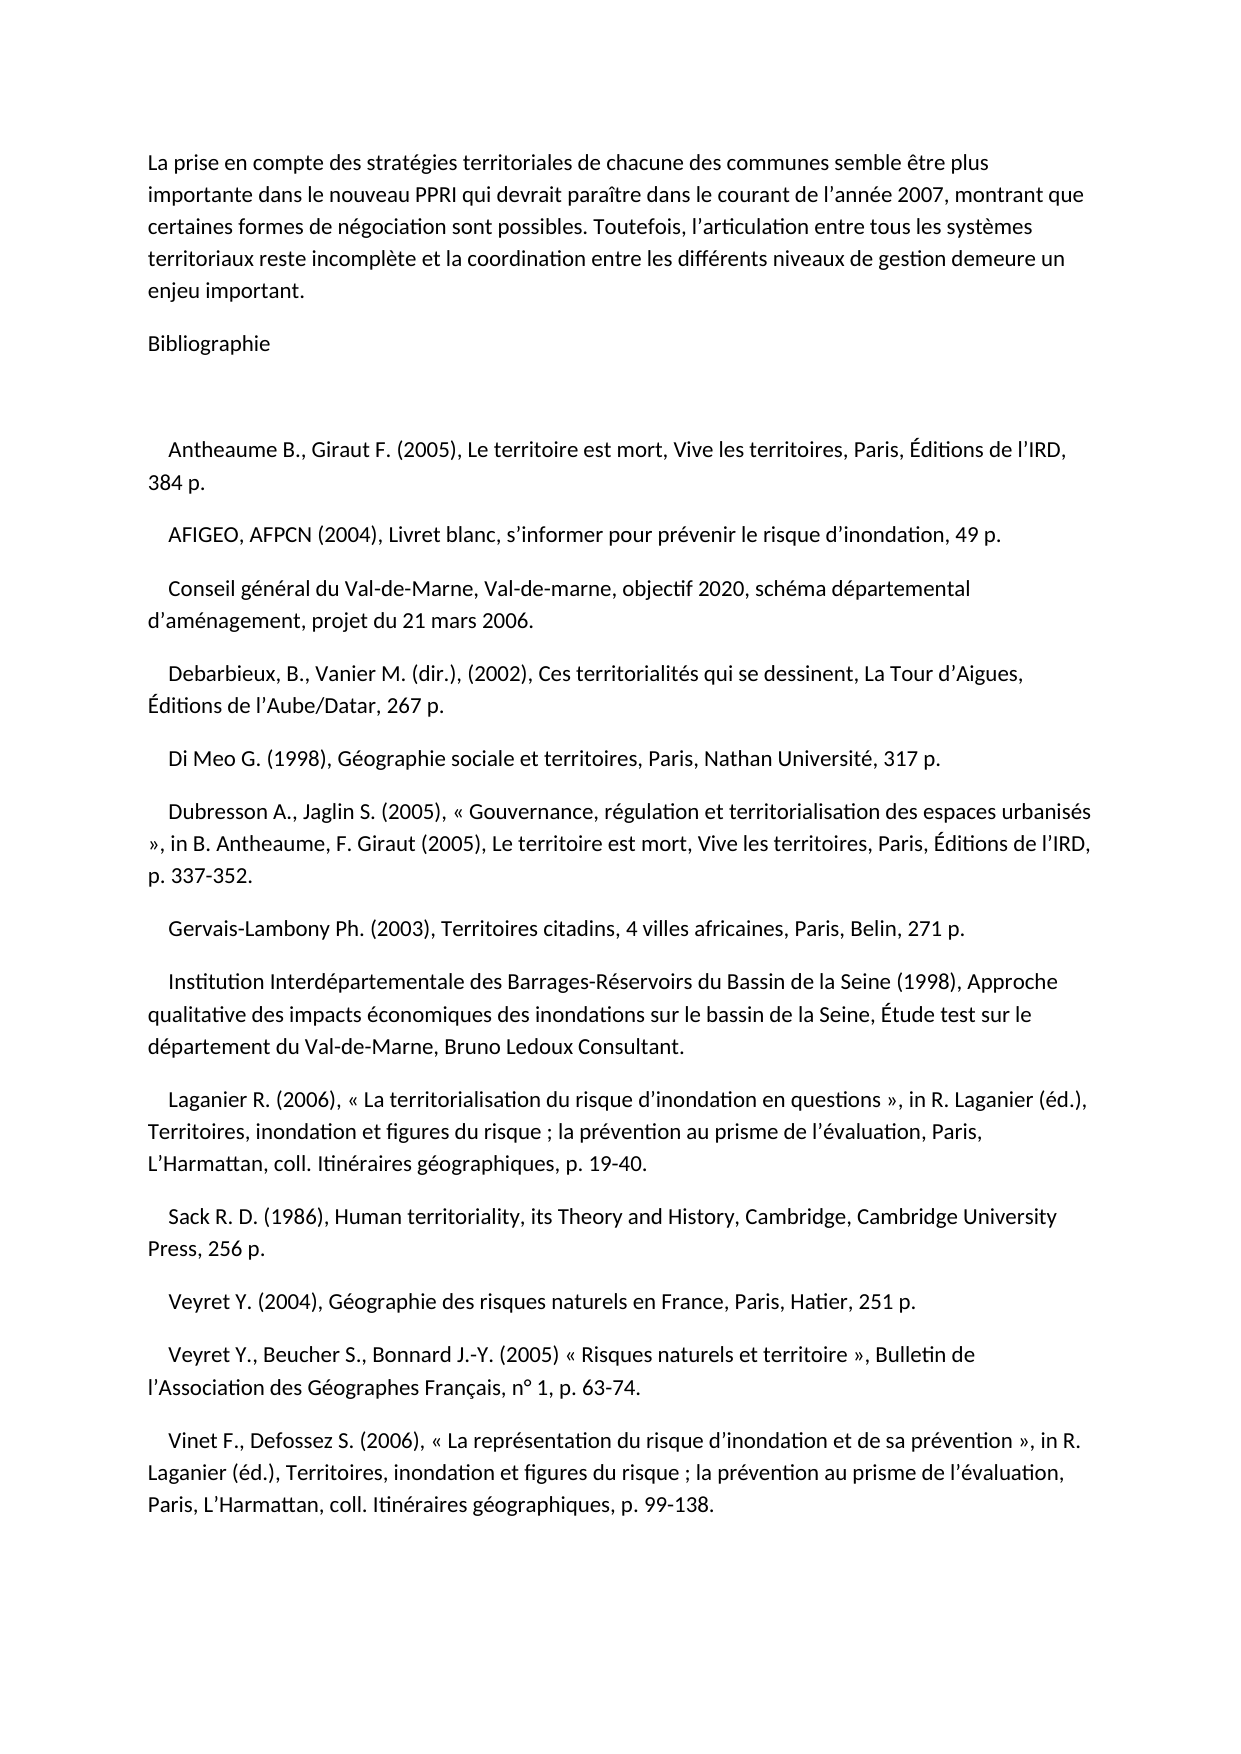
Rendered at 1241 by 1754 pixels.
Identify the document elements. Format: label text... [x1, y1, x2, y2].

text Di Meo G. (1998), Géographie sociale et territoires, Paris, Nathan Université, 317 p. [148, 744, 1093, 772]
text Antheaume B., Giraut F. (2005), Le territoire est mort, Vive les territoires, Paris, Éditions de l’IRD, 384 p. [148, 435, 1093, 496]
text Gervais-Lambony Ph. (2003), Territoires citadins, 4 villes africaines, Paris, Belin, 271 p. [148, 914, 1093, 942]
text Veyret Y. (2004), Géographie des risques naturels en France, Paris, Hatier, 251 p. [148, 1287, 1093, 1316]
text Sack R. D. (1986), Human territoriality, its Theory and History, Cambridge, Cambridge University Press, 256 p. [148, 1202, 1093, 1262]
text Conseil général du Val-de-Marne, Val-de-marne, objectif 2020, schéma départemental d’aménagement, projet du 21 mars 2006. [148, 574, 1093, 634]
text Laganier R. (2006), « La territorialisation du risque d’inondation en questions », in R. Laganier (éd.), Territoires, inondation et figures du risque ; la prévention au prisme de l’évaluation, Paris, L’Harmattan, coll. Itinéraires géographiques, p. 19-40. [148, 1085, 1093, 1177]
text Dubresson A., Jaglin S. (2005), « Gouvernance, régulation et territorialisation des espaces urbanisés », in B. Antheaume, F. Giraut (2005), Le territoire est mort, Vive les territoires, Paris, Éditions de l’IRD, p. 337-352. [148, 797, 1093, 889]
text Debarbieux, B., Vanier M. (dir.), (2002), Ces territorialités qui se dessinent, La Tour d’Aigues, Éditions de l’Aube/Datar, 267 p. [148, 659, 1093, 719]
text AFIGEO, AFPCN (2004), Livret blanc, s’informer pour prévenir le risque d’inondation, 49 p. [148, 521, 1093, 549]
text Veyret Y., Beucher S., Bonnard J.-Y. (2005) « Risques naturels et territoire », Bulletin de l’Association des Géographes Français, n° 1, p. 63-74. [148, 1341, 1093, 1401]
text Institution Interdépartementale des Barrages-Réservoirs du Bassin de la Seine (1998), Approche qualitative des impacts économiques des inondations sur le bassin de la Seine, Étude test sur le département du Val-de-Marne, Bruno Ledoux Consultant. [148, 967, 1093, 1060]
text Bibliographie [148, 329, 1093, 357]
text La prise en compte des stratégies territoriales de chacune des communes semble être plus importante dans le nouveau PPRI qui devrait paraître dans le courant de l’année 2007, montrant que certaines formes de négociation sont possibles. Toutefois, l’articulation entre tous les systèmes territoriaux reste incomplète et la coordination entre les différents niveaux de gestion demeure un enjeu important. [148, 148, 1093, 304]
text Vinet F., Defossez S. (2006), « La représentation du risque d’inondation et de sa prévention », in R. Laganier (éd.), Territoires, inondation et figures du risque ; la prévention au prisme de l’évaluation, Paris, L’Harmattan, coll. Itinéraires géographiques, p. 99-138. [148, 1426, 1093, 1518]
